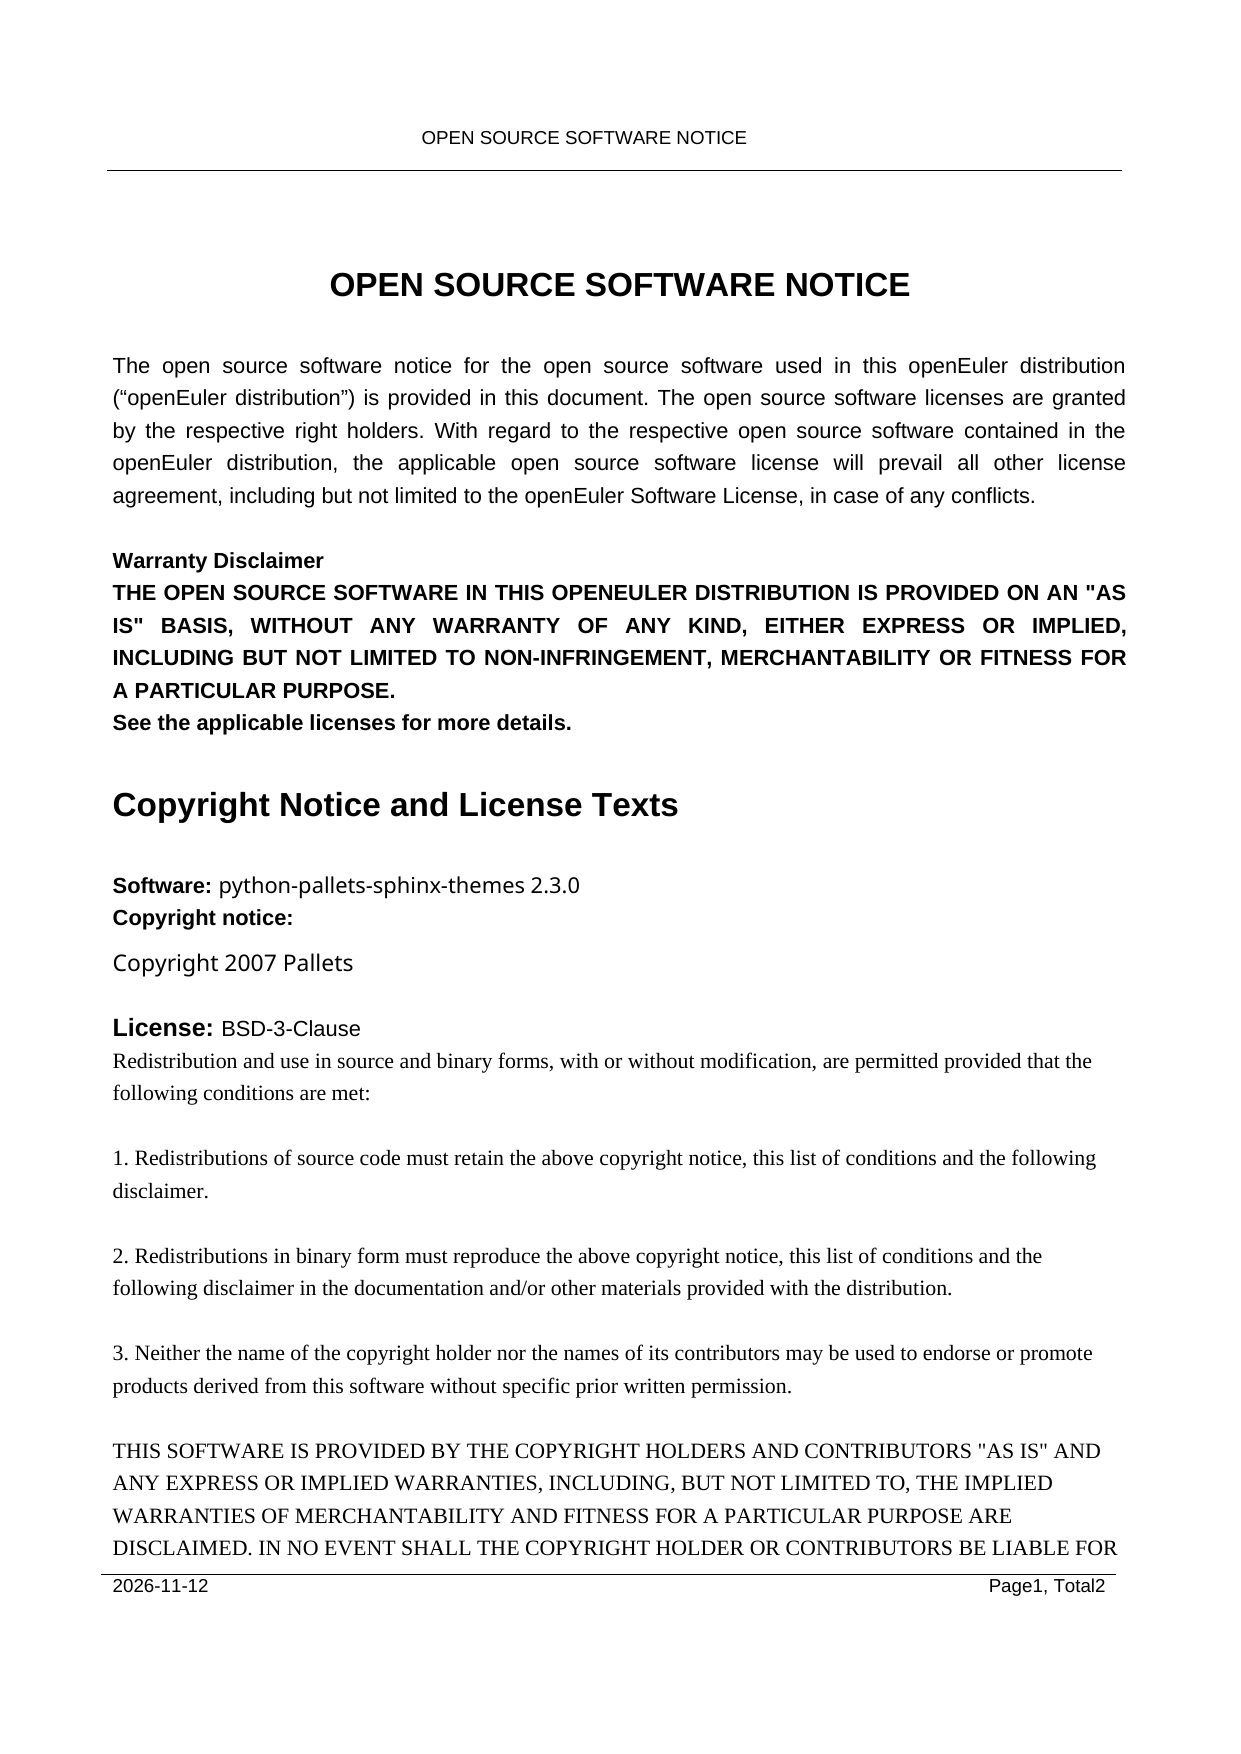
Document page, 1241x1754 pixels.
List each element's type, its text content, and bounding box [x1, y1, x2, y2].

text Warranty Disclaimer [112, 544, 1128, 576]
text OPEN SOURCE SOFTWARE NOTICE [112, 251, 1128, 316]
text Copyright Notice and License Texts [112, 771, 1128, 836]
title Software: python-pallets-sphinx-themes 2.3.0 [112, 869, 1128, 901]
text The open source software notice for the open source software used in this openEuler distribution (“openEuler distribution”) is provided in this document. The open source software licenses are granted by the respective right holders. With regard to the respective open source software contained in the openEuler distribution, the applicable open source software license will prevail all other license agreement, including but not limited to the openEuler Software License, in case of any conflicts. [112, 349, 1128, 511]
text Copyright 2007 Pallets [112, 947, 1128, 1012]
text License: BSD-3-Clause [112, 1012, 1128, 1044]
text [112, 1044, 1128, 1564]
text Copyright notice: [112, 901, 1128, 934]
text THE OPEN SOURCE SOFTWARE IN THIS OPENEULER DISTRIBUTION IS PROVIDED ON AN "AS IS" BASIS, WITHOUT ANY WARRANTY OF ANY KIND, EITHER EXPRESS OR IMPLIED, INCLUDING BUT NOT LIMITED TO NON-INFRINGEMENT, MERCHANTABILITY OR FITNESS FOR A PARTICULAR PURPOSE. See the applicable licenses for more details. [112, 576, 1128, 739]
